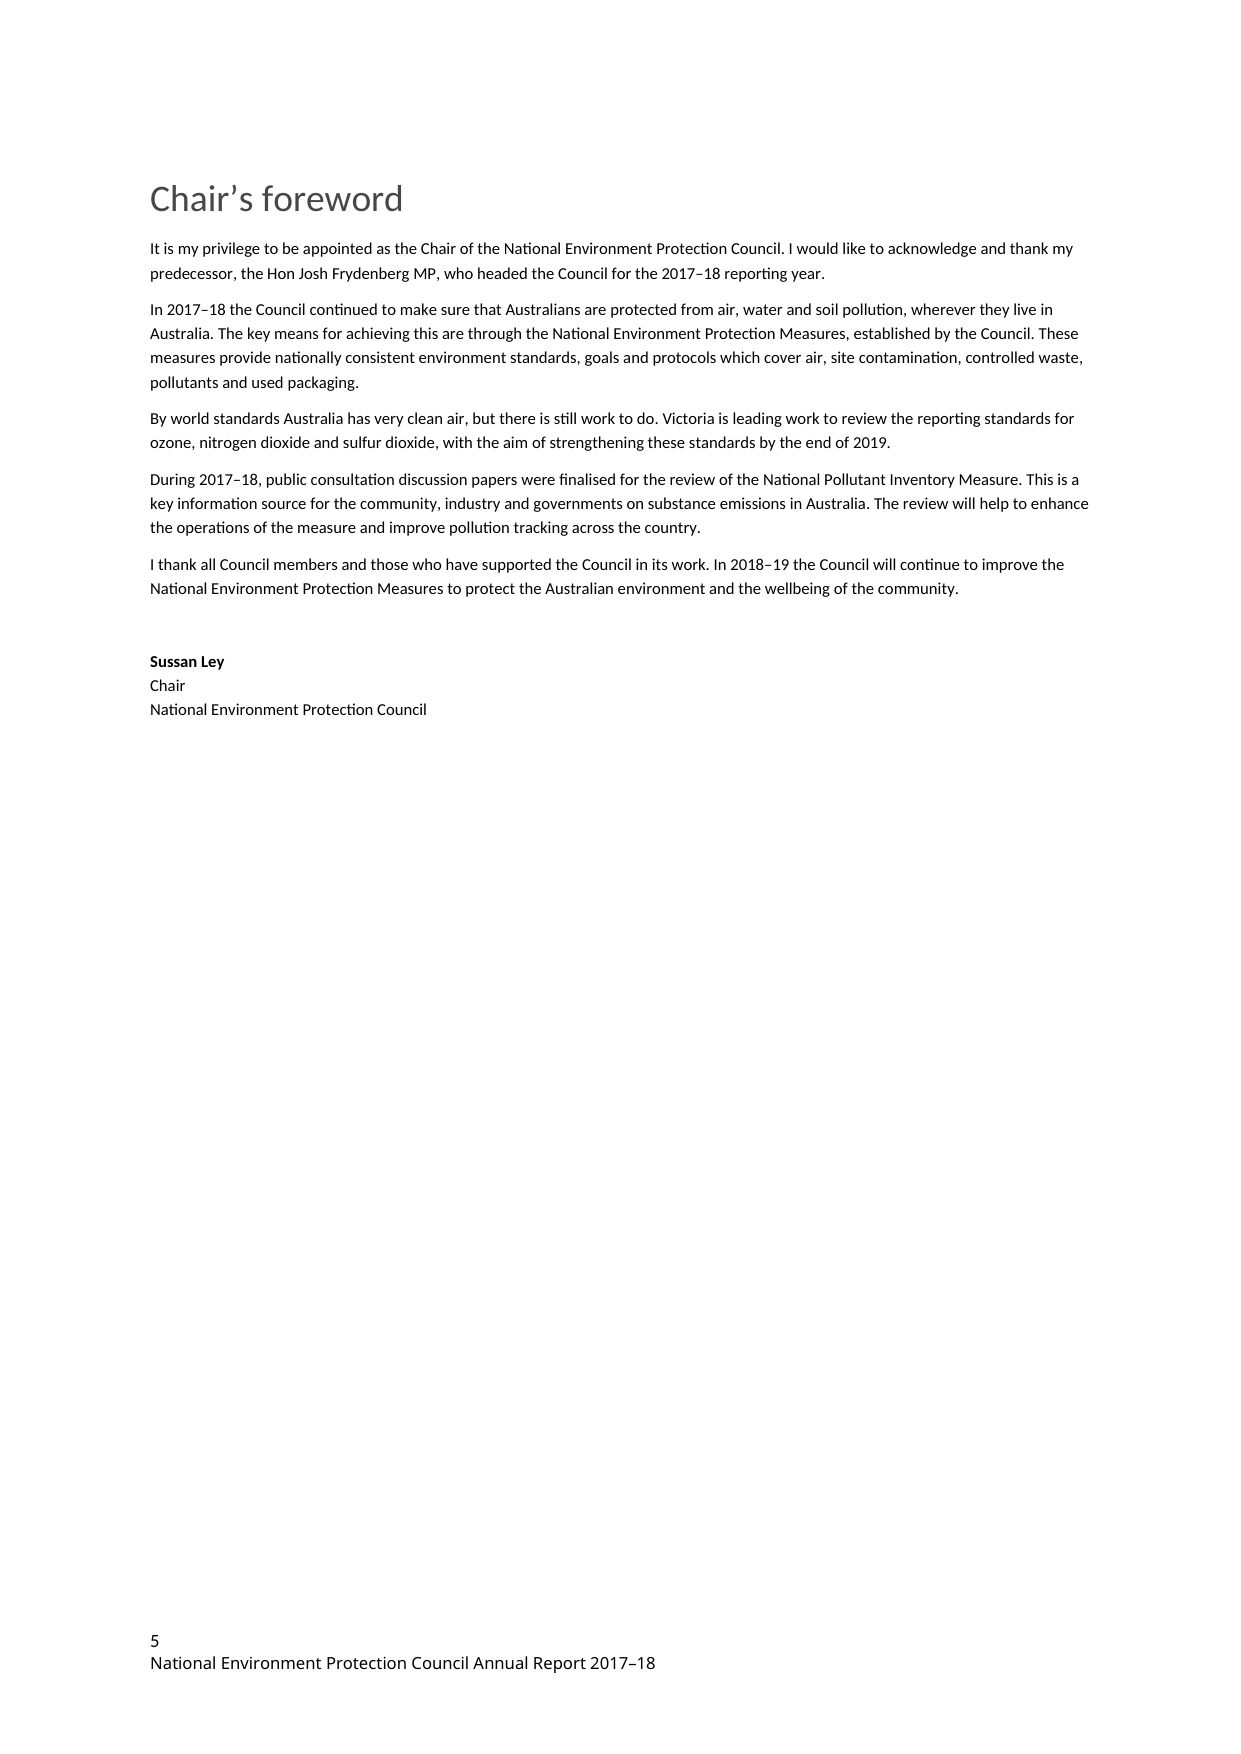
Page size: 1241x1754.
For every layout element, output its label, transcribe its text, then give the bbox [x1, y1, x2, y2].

text During 2017–18, public consultation discussion papers were finalised for the review of the National Pollutant Inventory Measure. This is a key information source for the community, industry and governments on substance emissions in Australia. The review will help to enhance the operations of the measure and improve pollution tracking across the country. [150, 469, 1090, 538]
subtitle Chair’s foreword [150, 175, 1090, 221]
text In 2017–18 the Council continued to make sure that Australians are protected from air, water and soil pollution, wherever they live in Australia. The key means for achieving this are through the National Environment Protection Measures, established by the Council. These measures provide nationally consistent environment standards, goals and protocols which cover air, site contamination, controlled waste, pollutants and used packaging. [150, 299, 1090, 392]
text I thank all Council members and those who have supported the Council in its work. In 2018–19 the Council will continue to improve the National Environment Protection Measures to protect the Australian environment and the wellbeing of the community. [150, 554, 1090, 598]
text It is my privilege to be appointed as the Chair of the National Environment Protection Council. I would like to acknowledge and thank my predecessor, the Hon Josh Frydenberg MP, who headed the Council for the 2017–18 reporting year. [150, 238, 1090, 283]
text By world standards Australia has very clean air, but there is still work to do. Victoria is leading work to review the reporting standards for ozone, nitrogen dioxide and sulfur dioxide, with the aim of strengthening these standards by the end of 2019. [150, 408, 1090, 453]
text Sussan Ley Chair National Environment Protection Council [150, 651, 1090, 720]
